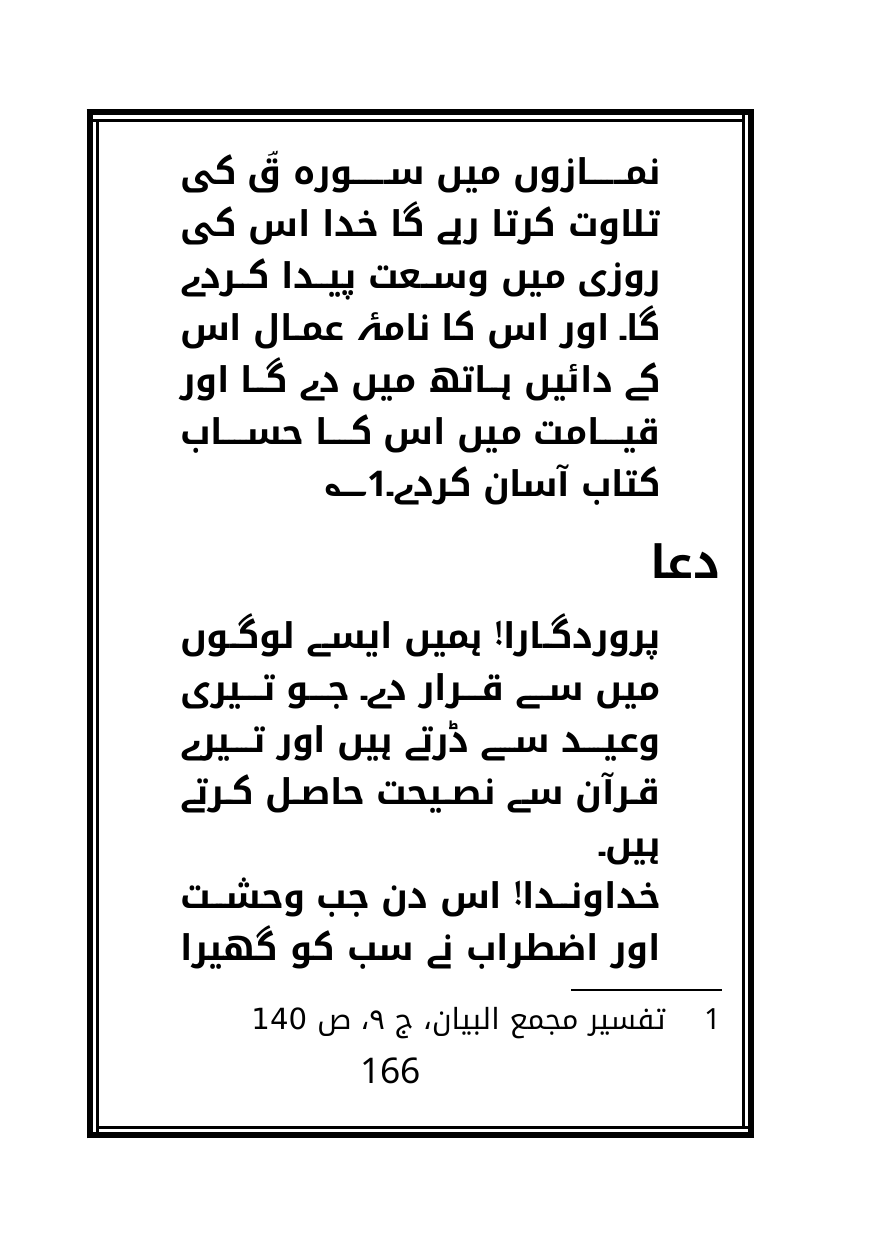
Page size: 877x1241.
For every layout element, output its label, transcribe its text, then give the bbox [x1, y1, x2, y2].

subtitle دعا [120, 519, 721, 607]
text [180, 867, 661, 971]
text پروردگارا! ہمیں ایسے لوگوں میں سے قرار دے۔ جو تیری وعید سے ڈرتے ہیں اور تیرے قرآن سے نصیحت حاصل کرتے ہیں۔ [180, 607, 661, 867]
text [180, 142, 661, 507]
